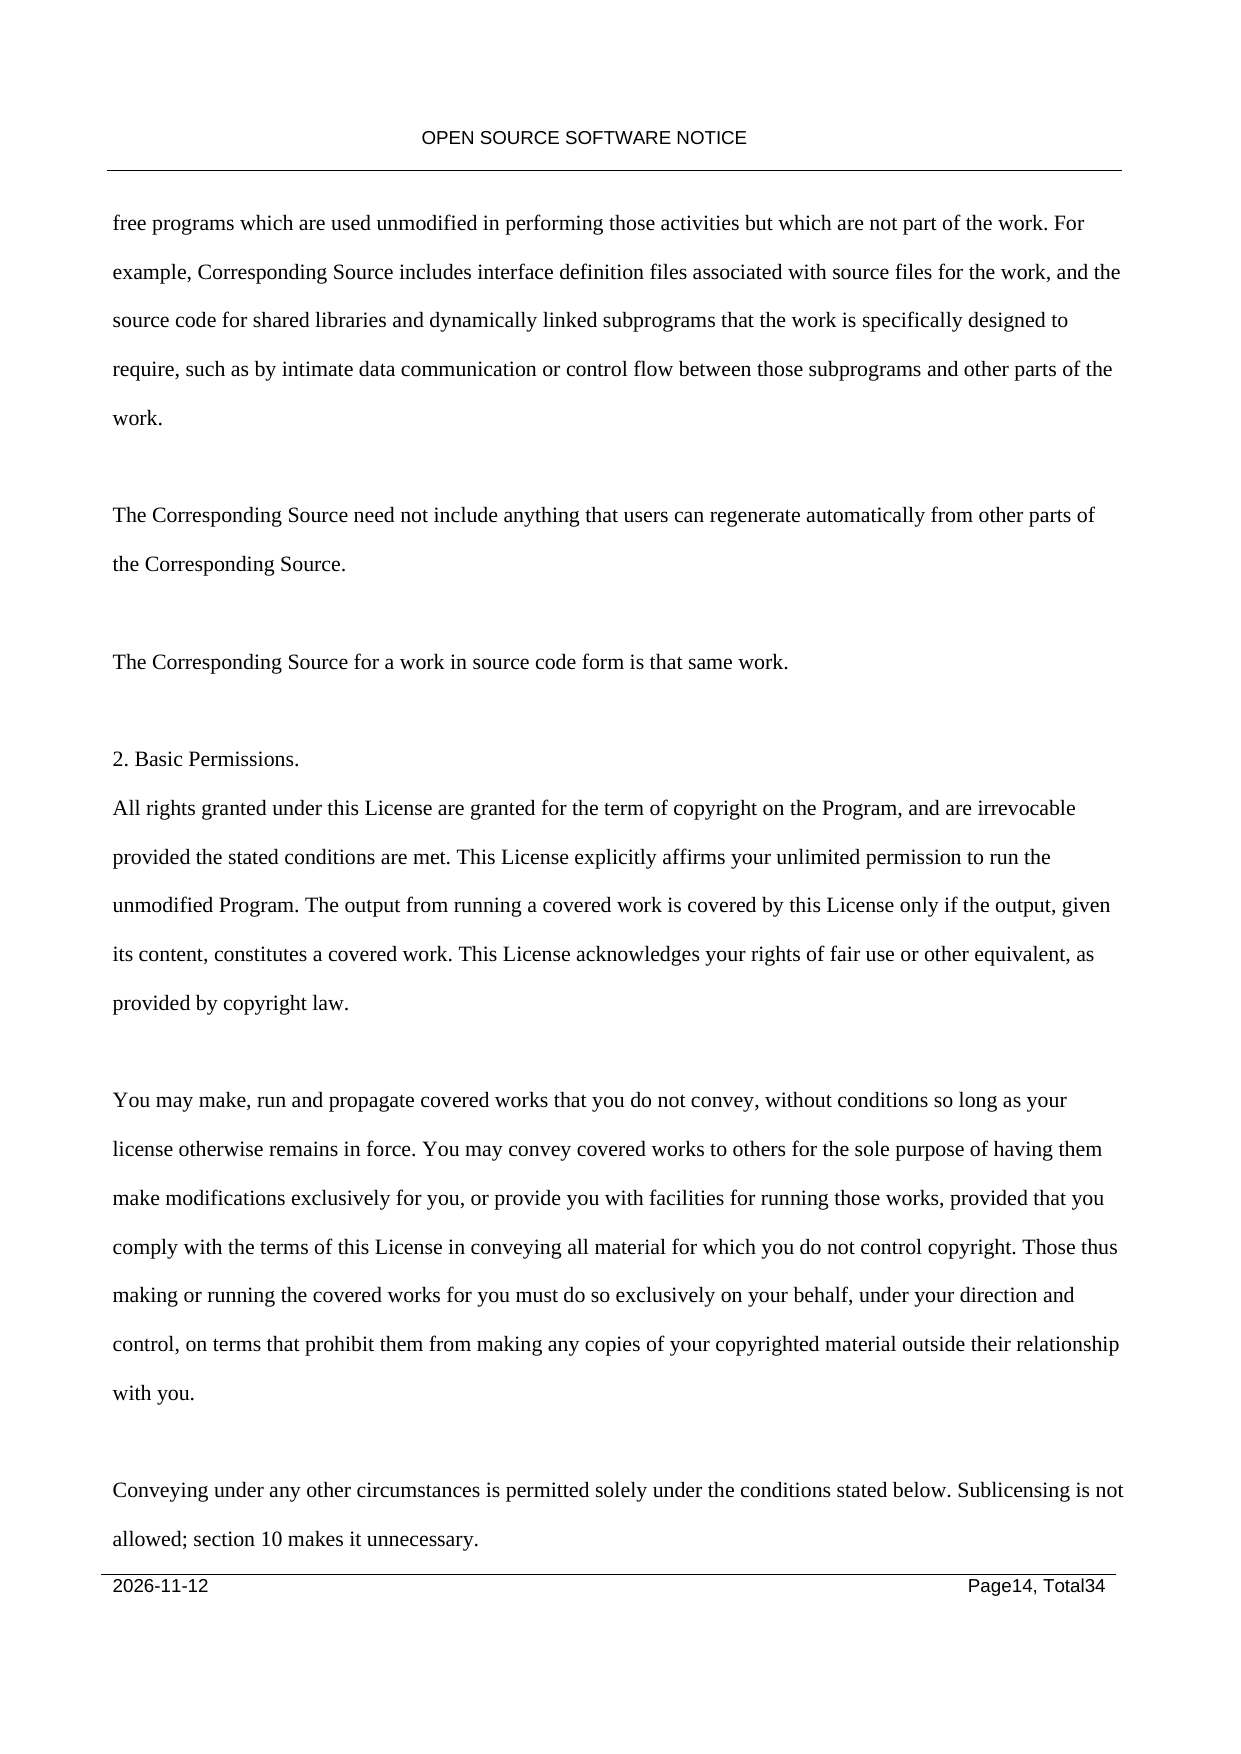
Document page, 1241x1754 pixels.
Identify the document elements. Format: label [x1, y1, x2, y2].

text [112, 206, 1128, 1555]
